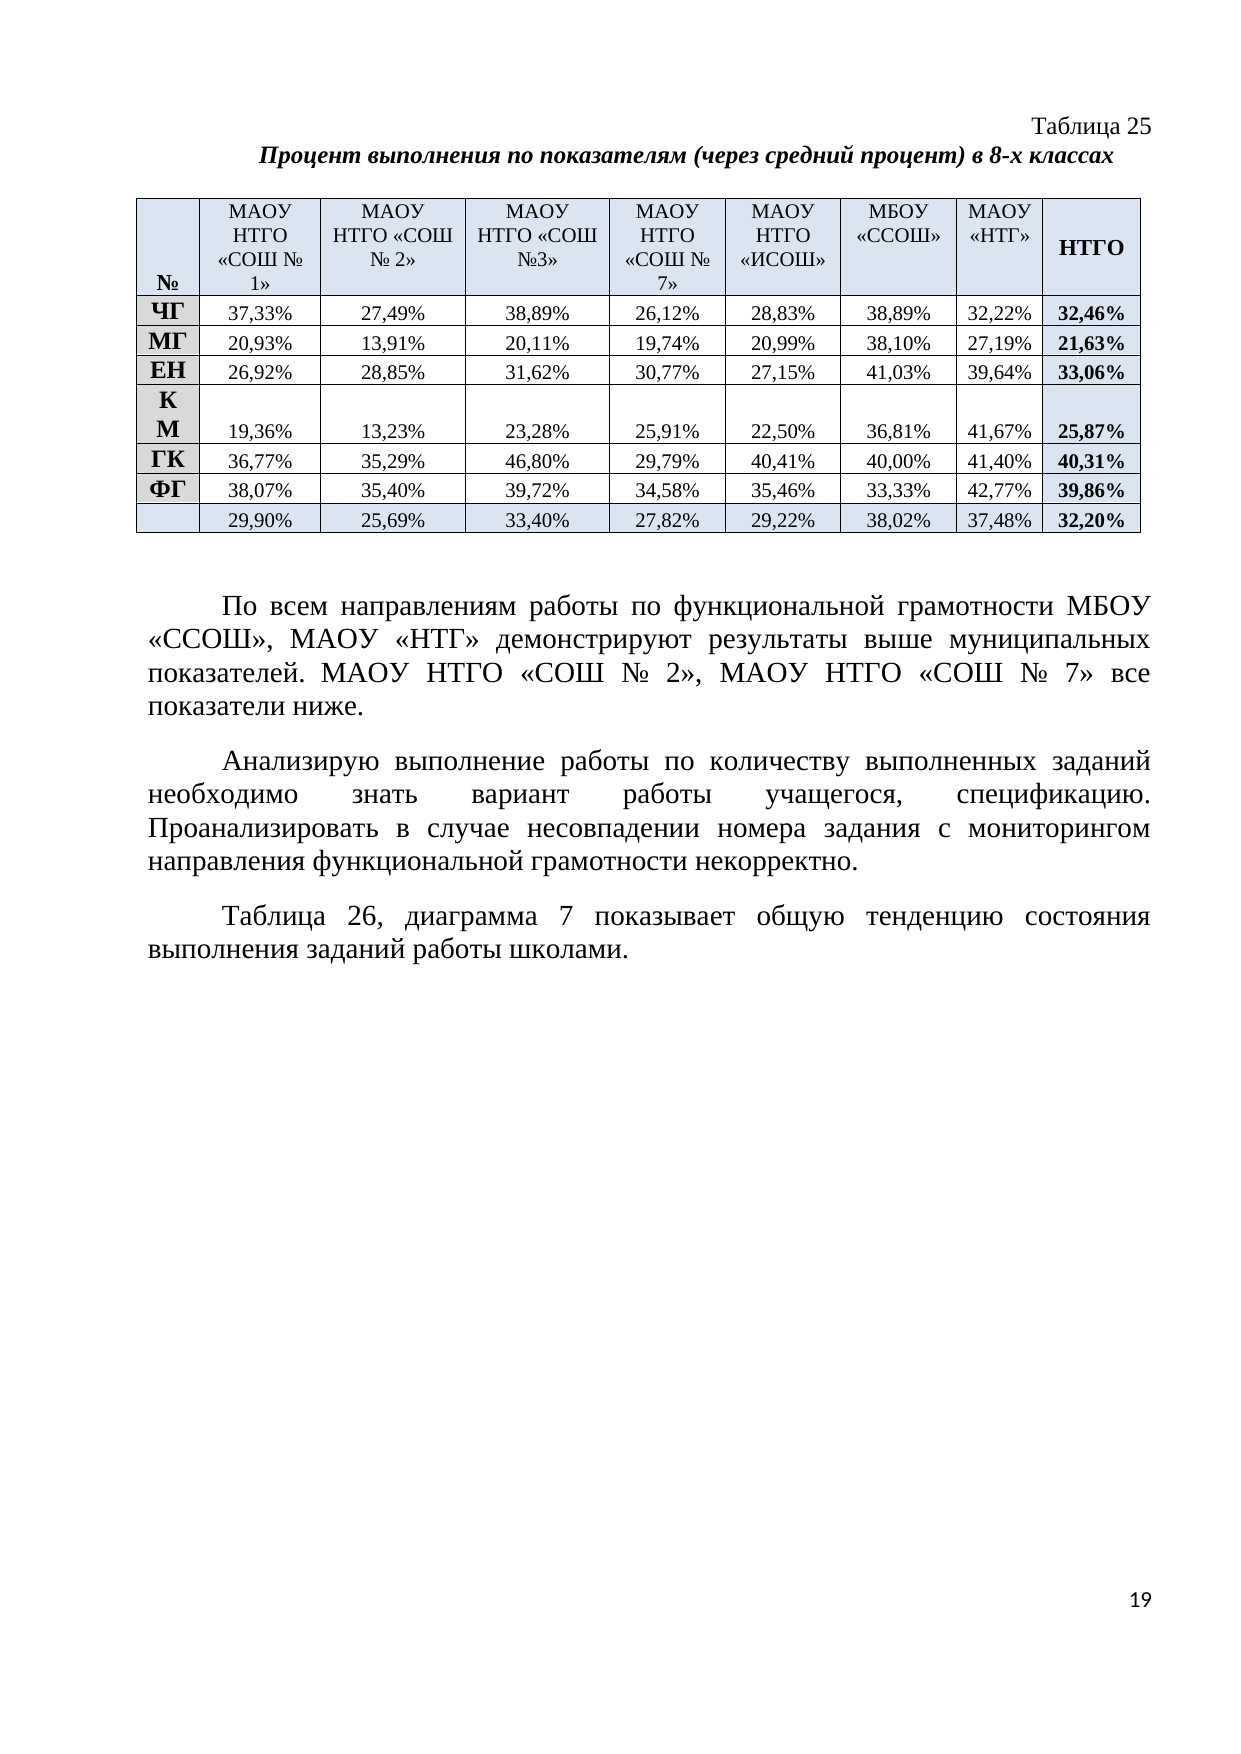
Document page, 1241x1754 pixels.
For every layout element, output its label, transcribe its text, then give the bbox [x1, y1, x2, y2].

table_cell 41,40% [957, 444, 1042, 473]
table_cell 36,77% [200, 444, 320, 473]
table_cell 20,93% [200, 326, 320, 354]
table_cell 29,22% [726, 504, 840, 532]
table_cell 34,58% [610, 474, 725, 502]
table_cell 38,10% [841, 326, 956, 354]
table_cell 35,40% [321, 474, 465, 502]
table_cell 41,03% [841, 356, 956, 384]
table_cell 13,91% [321, 326, 465, 354]
table_cell 40,41% [726, 444, 840, 473]
table_header МБОУ «ССОШ» [841, 199, 956, 295]
table_header № [137, 199, 199, 295]
table_cell 38,89% [841, 296, 956, 325]
table_header МАОУ «НТГ» [957, 199, 1042, 295]
table_cell 27,82% [610, 504, 725, 532]
table_cell 35,29% [321, 444, 465, 473]
table_cell 13,23% [321, 385, 465, 443]
table_cell 38,07% [200, 474, 320, 502]
table_cell 39,64% [957, 356, 1042, 384]
table_cell 25,91% [610, 385, 725, 443]
text Таблица 26, диаграмма 7 показывает общую тенденцию состояния выполнения заданий работы школами. [148, 898, 1152, 965]
table_cell 26,12% [610, 296, 725, 325]
text Процент выполнения по показателям (через средний процент) в 8-х классах [148, 140, 1152, 169]
table_cell 36,81% [841, 385, 956, 443]
table_header МАОУ НТГО «СОШ № 1» [200, 199, 320, 295]
table_cell 28,83% [726, 296, 840, 325]
table_cell 28,85% [321, 356, 465, 384]
table_cell 23,28% [466, 385, 609, 443]
table_header НТГО [1043, 199, 1140, 295]
table_cell 37,48% [957, 504, 1042, 532]
table_cell 33,06% [1043, 356, 1140, 384]
text Анализирую выполнение работы по количеству выполненных заданий необходимо знать вариант работы учащегося, спецификацию. Проанализировать в случае несовпадении номера задания с мониторингом направления функциональной грамотности некорректно. [148, 743, 1152, 877]
table_cell 32,22% [957, 296, 1042, 325]
table_cell МГ [137, 326, 199, 354]
table_cell 32,20% [1043, 504, 1140, 532]
table_cell ФГ [137, 474, 199, 502]
table_cell ЧГ [137, 296, 199, 325]
table_cell 20,11% [466, 326, 609, 354]
table_cell 38,02% [841, 504, 956, 532]
table_cell 46,80% [466, 444, 609, 473]
text По всем направлениям работы по функциональной грамотности МБОУ «ССОШ», МАОУ «НТГ» демонстрируют результаты выше муниципальных показателей. МАОУ НТГО «СОШ № 2», МАОУ НТГО «СОШ № 7» все показатели ниже. [148, 588, 1152, 722]
table_cell [137, 504, 199, 532]
table_cell 39,72% [466, 474, 609, 502]
table_cell 19,74% [610, 326, 725, 354]
table_cell 30,77% [610, 356, 725, 384]
table_cell ГК [137, 444, 199, 473]
table_cell ЕН [137, 356, 199, 384]
table_cell 38,89% [466, 296, 609, 325]
table_cell 21,63% [1043, 326, 1140, 354]
table_cell 25,69% [321, 504, 465, 532]
table_cell 37,33% [200, 296, 320, 325]
table_cell 27,49% [321, 296, 465, 325]
text Таблица 25 [148, 111, 1152, 140]
table_cell 40,31% [1043, 444, 1140, 473]
table_cell 41,67% [957, 385, 1042, 443]
table_header МАОУ НТГО «СОШ №3» [466, 199, 609, 295]
table_cell 25,87% [1043, 385, 1140, 443]
table_header МАОУ НТГО «СОШ № 7» [610, 199, 725, 295]
table_cell 26,92% [200, 356, 320, 384]
table_cell 29,90% [200, 504, 320, 532]
table_cell 35,46% [726, 474, 840, 502]
table_cell 39,86% [1043, 474, 1140, 502]
table_cell 22,50% [726, 385, 840, 443]
table_header МАОУ НТГО «ИСОШ» [726, 199, 840, 295]
table_cell 29,79% [610, 444, 725, 473]
table_cell 27,15% [726, 356, 840, 384]
table_cell 27,19% [957, 326, 1042, 354]
table_cell 40,00% [841, 444, 956, 473]
table_header МАОУ НТГО «СОШ № 2» [321, 199, 465, 295]
table_cell 32,46% [1043, 296, 1140, 325]
table_cell 31,62% [466, 356, 609, 384]
table_cell 33,33% [841, 474, 956, 502]
table_cell 19,36% [200, 385, 320, 443]
table_cell 42,77% [957, 474, 1042, 502]
table_cell 33,40% [466, 504, 609, 532]
table_cell 20,99% [726, 326, 840, 354]
table_cell КМ [137, 385, 199, 443]
